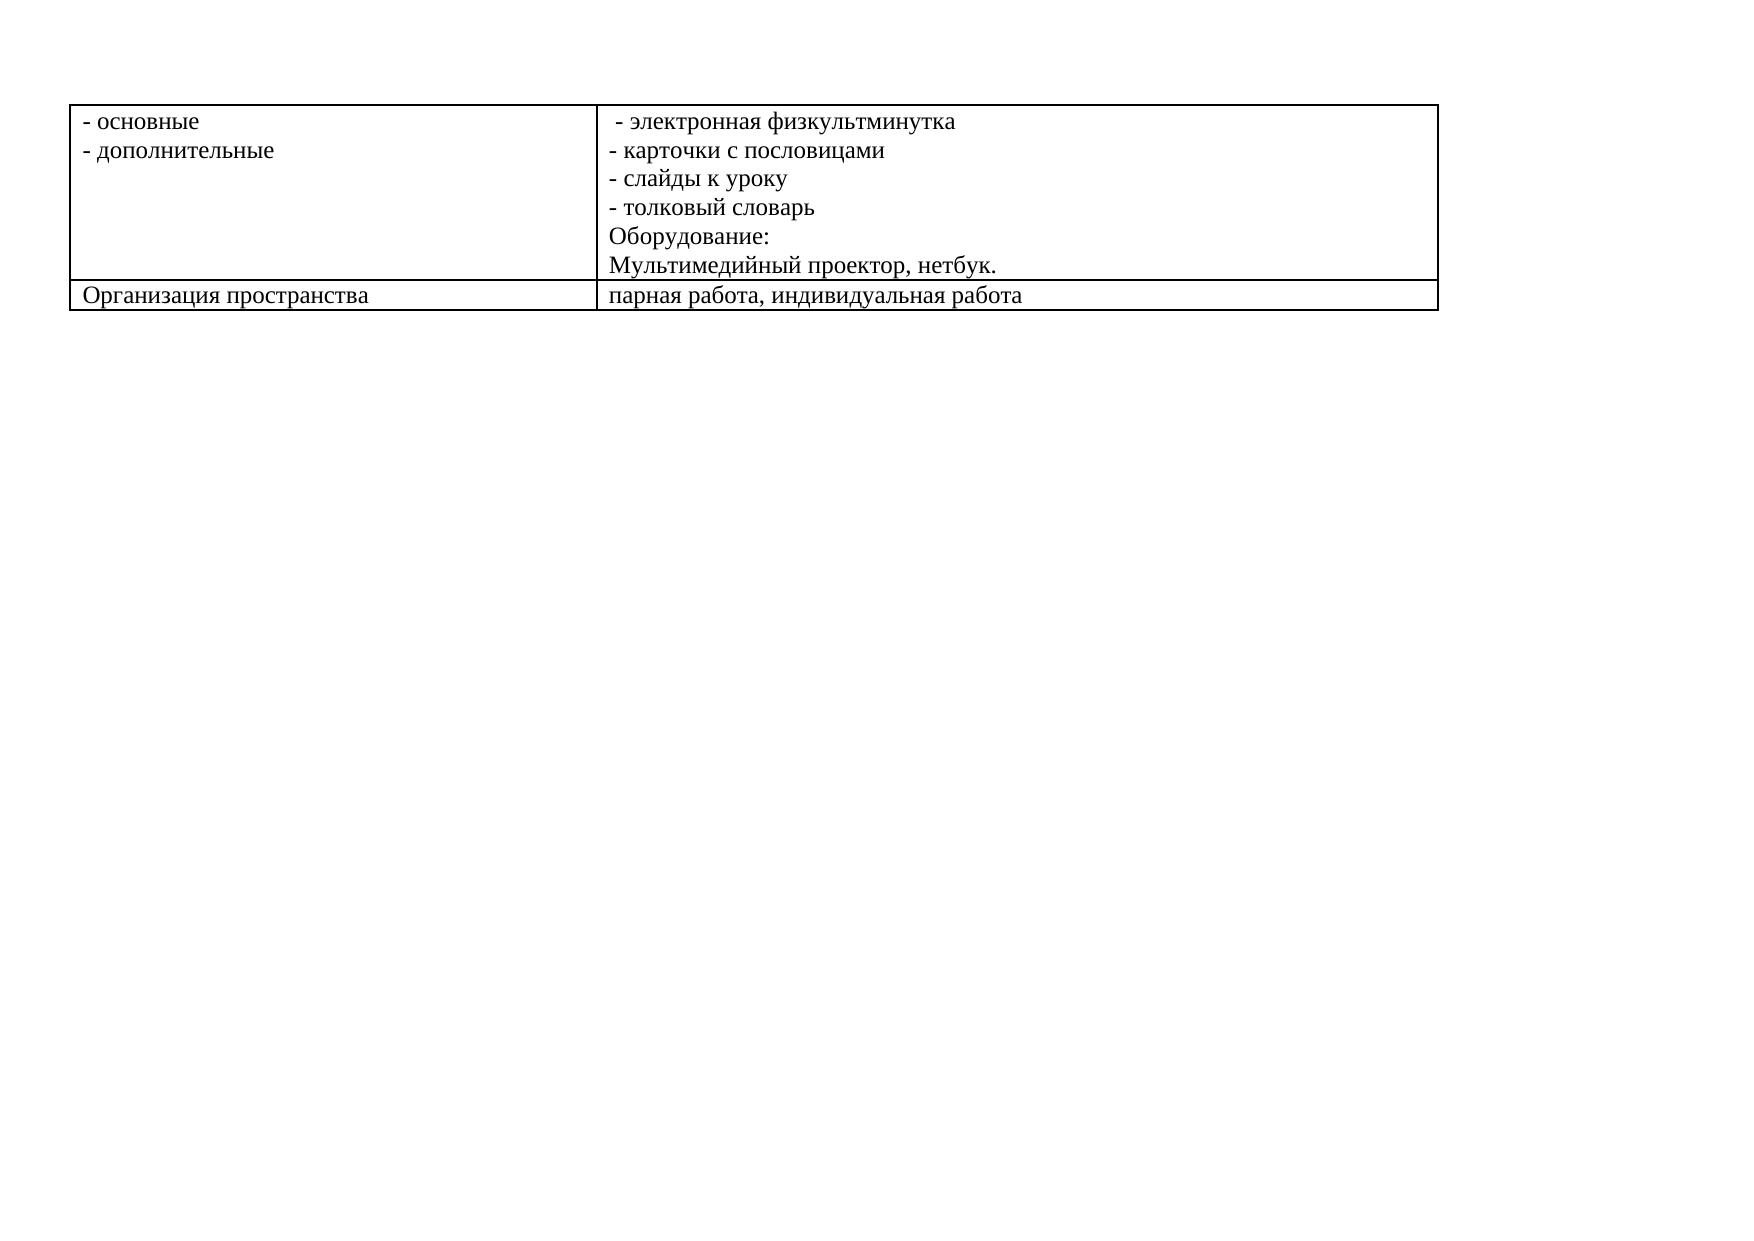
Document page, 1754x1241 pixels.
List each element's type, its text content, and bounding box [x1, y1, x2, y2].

table_cell парная работа, индивидуальная работа [598, 281, 1437, 309]
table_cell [598, 106, 1437, 278]
table_cell Организация пространства [71, 281, 596, 309]
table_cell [71, 106, 596, 278]
